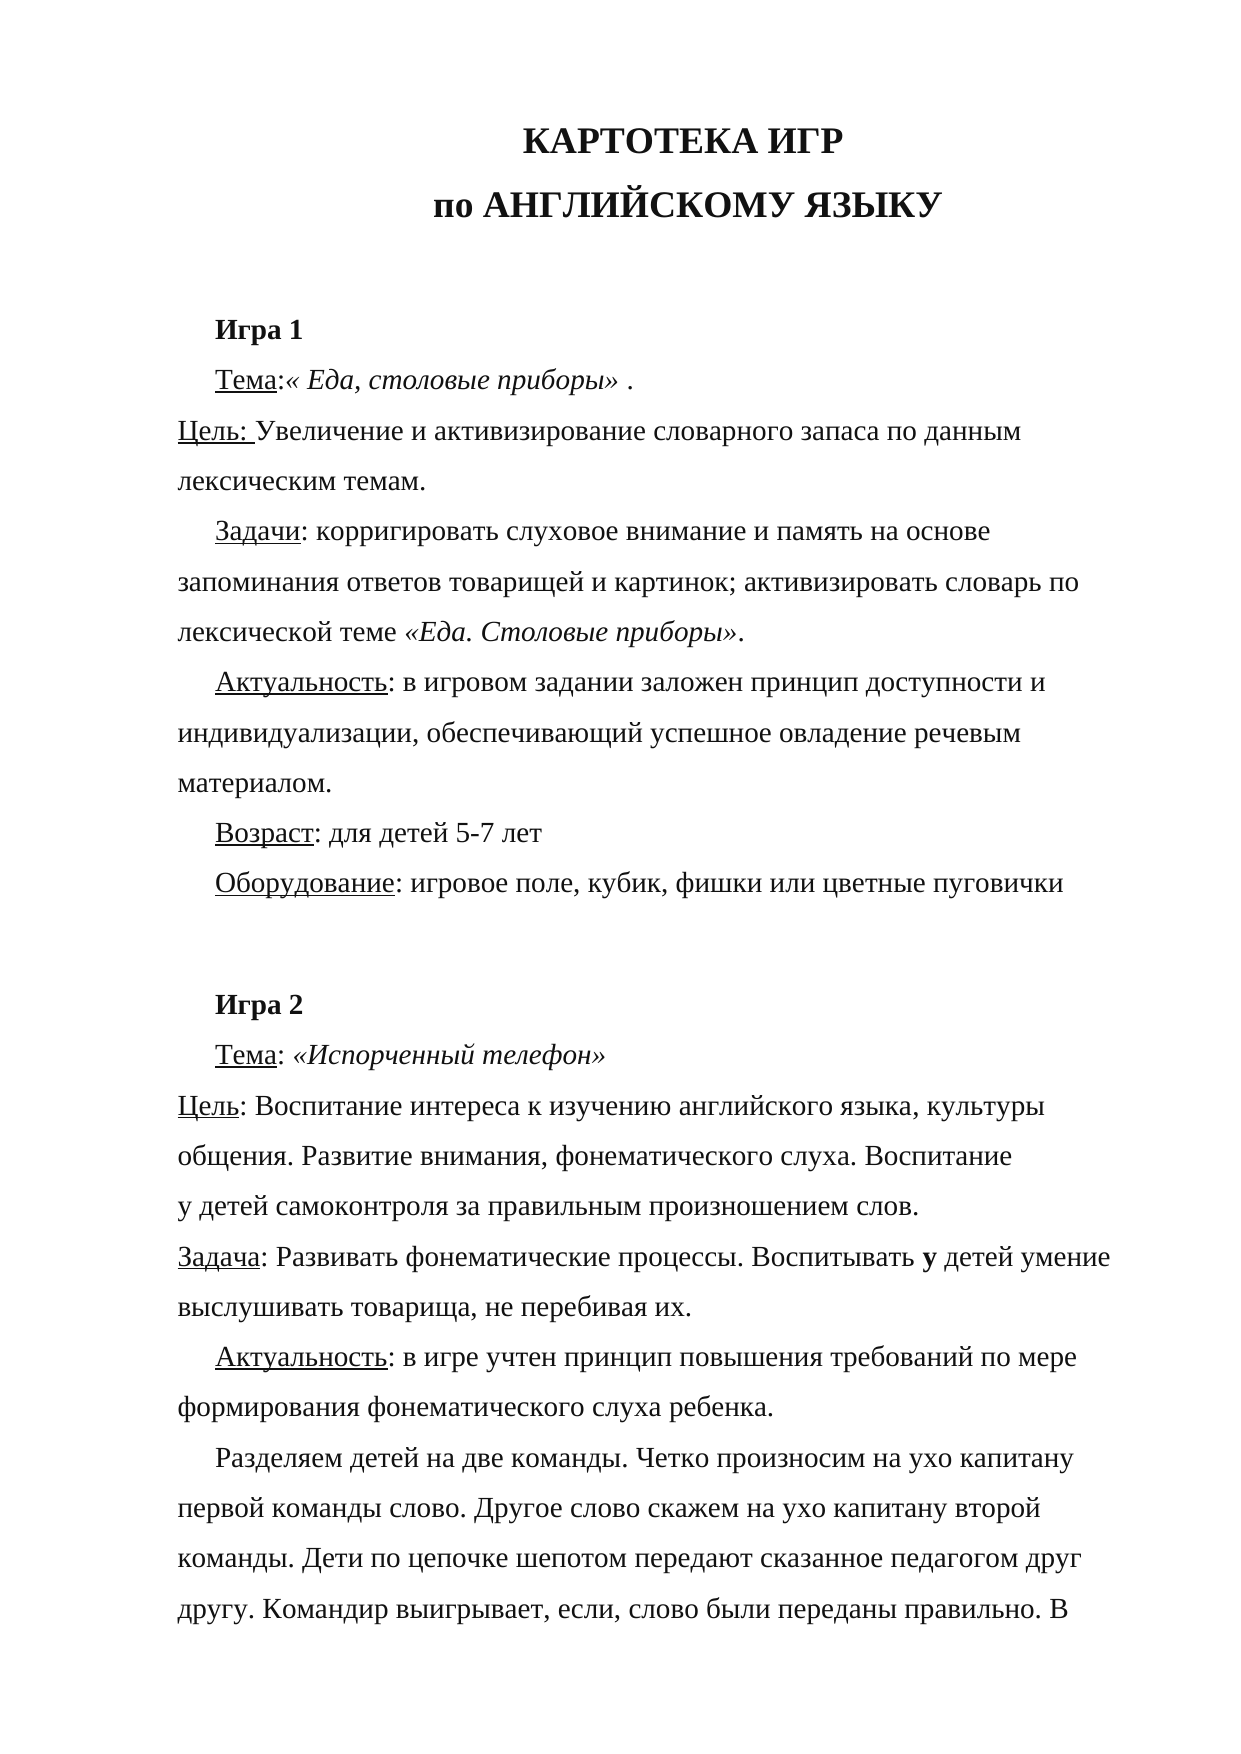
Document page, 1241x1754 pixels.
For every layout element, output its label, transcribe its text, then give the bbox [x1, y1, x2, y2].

text Возраст: для детей 5-7 лет [177, 815, 1152, 849]
text КАРТОТЕКА ИГР [177, 118, 1152, 161]
text Оборудование: игровое поле, кубик, фишки или цветные пуговички [177, 866, 1152, 899]
text по АНГЛИЙСКОМУ ЯЗЫКУ [177, 183, 1152, 226]
text Игра 2 [177, 987, 1152, 1021]
text Игра 1 [177, 312, 1152, 346]
text Актуальность: в игровом задании заложен принцип доступности и индивидуализации, обеспечивающий успешное овладение речевым материалом. [177, 664, 1152, 798]
text Актуальность: в игре учтен принцип повышения требований по мере формирования фонематического слуха ребенка. [177, 1339, 1152, 1423]
text Задачи: корригировать слуховое внимание и память на основе запоминания ответов товарищей и картинок; активизировать словарь по лексической теме «Еда. Столовые приборы». [177, 513, 1152, 648]
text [177, 1440, 1152, 1624]
text Тема: «Испорченный телефон» Цель: Воспитание интереса к изучению английского языка, культуры общения. Развитие внимания, фонематического слуха. Воспитание у детей самоконтроля за правильным произношением слов. Задача: Развивать фонематические процессы. Воспитывать у детей умение выслушивать товарища, не перебивая их. [177, 1037, 1152, 1322]
text Тема:« Еда, столовые приборы» . Цель: Увеличение и активизирование словарного запаса по данным лексическим темам. [177, 362, 1152, 497]
